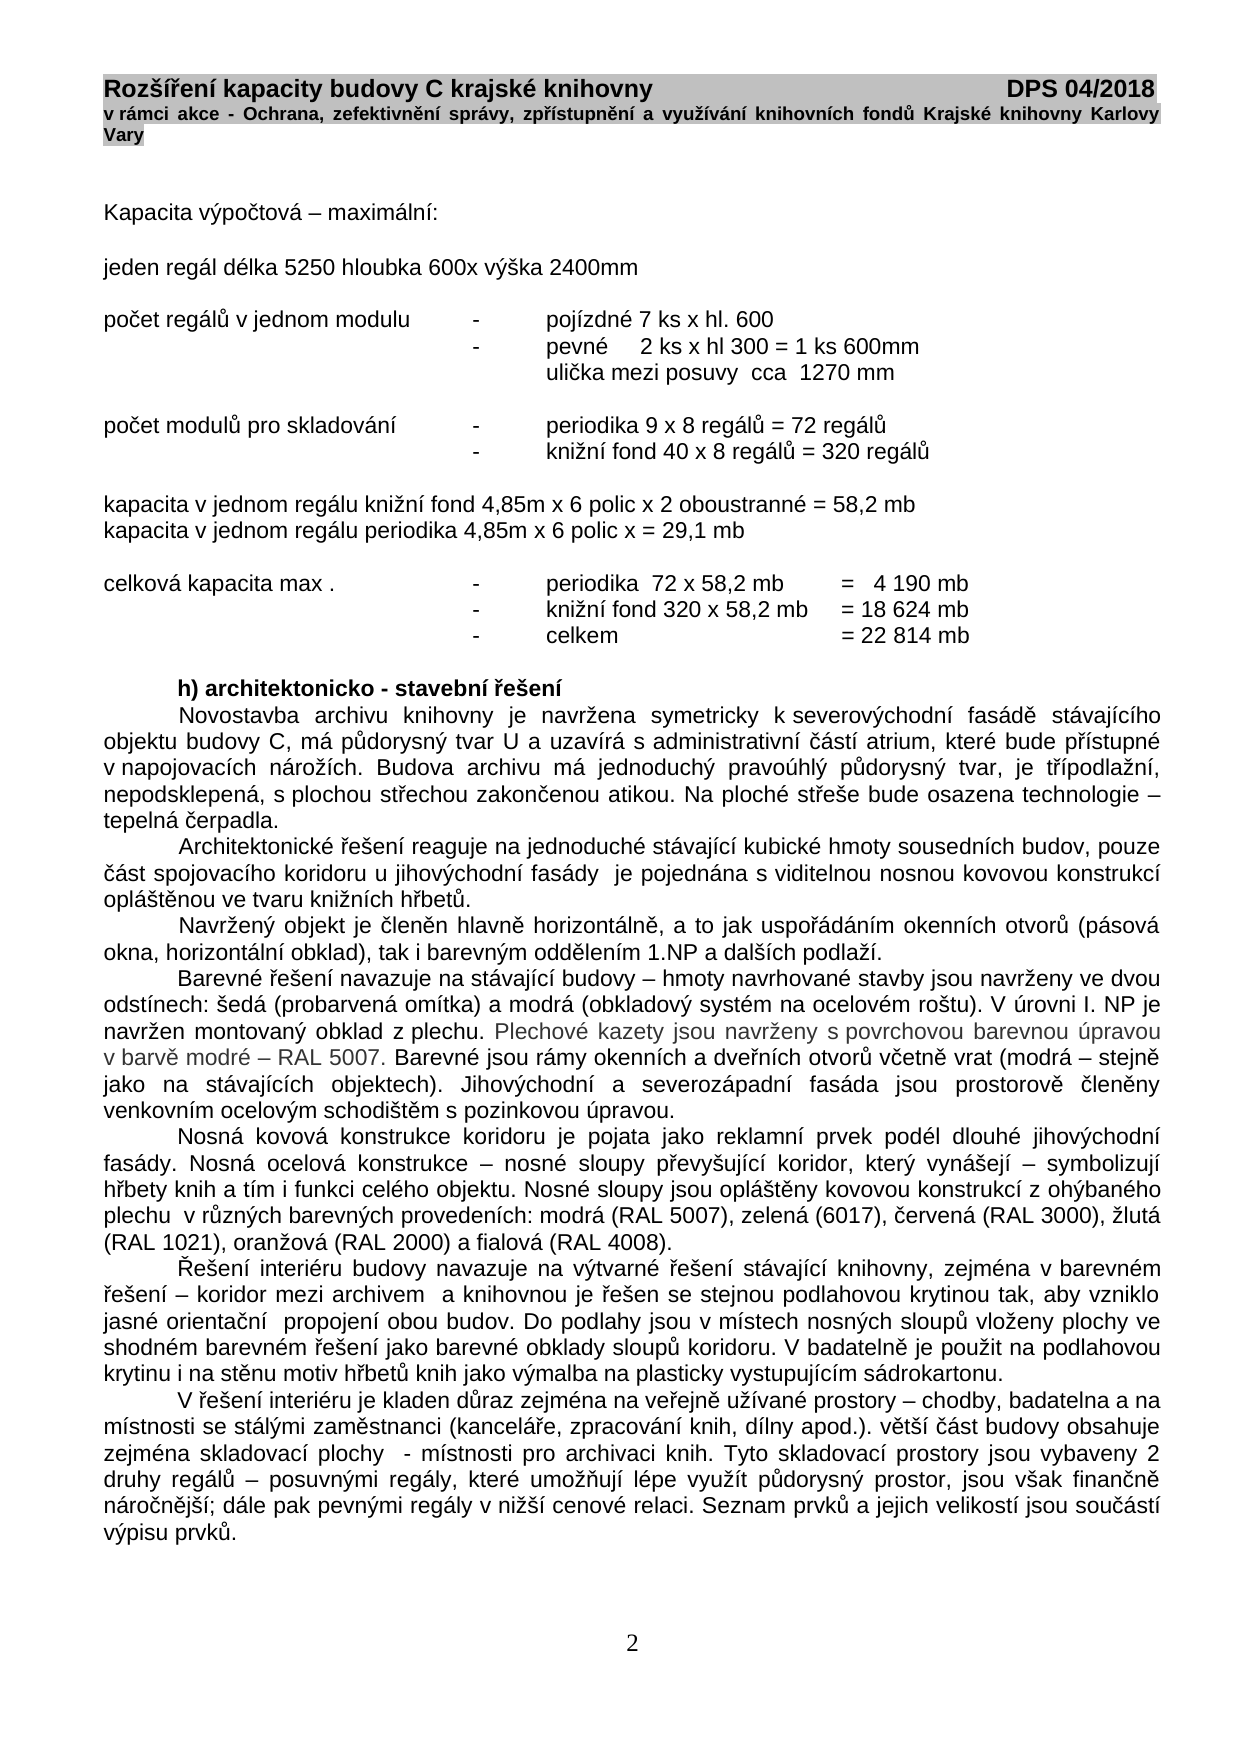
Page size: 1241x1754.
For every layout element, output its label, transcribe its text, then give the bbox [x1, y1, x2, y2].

text ulička mezi posuvy cca 1270 mm [398, 359, 1161, 385]
text kapacita v jednom regálu periodika 4,85m x 6 polic x = 29,1 mb [103, 517, 1161, 543]
text Nosná kovová konstrukce koridoru je pojata jako reklamní prvek podél dlouhé jihovýchodní fasády. Nosná ocelová konstrukce – nosné sloupy převyšující koridor, který vynášejí – symbolizují hřbety knih a tím i funkci celého objektu. Nosné sloupy jsou opláštěny kovovou konstrukcí z ohýbaného plechu v různých barevných provedeních: modrá (RAL 5007), zelená (6017), červená (RAL 3000), žlutá (RAL 1021), oranžová (RAL 2000) a fialová (RAL 4008). [103, 1123, 1161, 1255]
text Navržený objekt je členěn hlavně horizontálně, a to jak uspořádáním okenních otvorů (pásová okna, horizontální obklad), tak i barevným oddělením 1.NP a dalších podlaží. [103, 912, 1161, 965]
text h) architektonicko - stavební řešení [103, 675, 1161, 702]
text Barevné řešení navazuje na stávající budovy – hmoty navrhované stavby jsou navrženy ve dvou odstínech: šedá (probarvená omítka) a modrá (obkladový systém na ocelovém roštu). V úrovni I. NP je navržen montovaný obklad z plechu. Plechové kazety jsou navrženy s povrchovou barevnou úpravou v barvě modré – RAL 5007. Barevné jsou rámy okenních a dveřních otvorů včetně vrat (modrá – stejně jako na stávajících objektech). Jihovýchodní a severozápadní fasáda jsou prostorově členěny venkovním ocelovým schodištěm s pozinkovou úpravou. [103, 965, 1161, 1123]
text počet regálů v jednom modulu - pojízdné 7 ks x hl. 600 [103, 306, 1161, 333]
text Novostavba archivu knihovny je navržena symetricky k severovýchodní fasádě stávajícího objektu budovy C, má půdorysný tvar U a uzavírá s administrativní částí atrium, které bude přístupné v napojovacích nárožích. Budova archivu má jednoduchý pravoúhlý půdorysný tvar, je třípodlažní, nepodsklepená, s plochou střechou zakončenou atikou. Na ploché střeše bude osazena technologie – tepelná čerpadla. [103, 702, 1161, 833]
text jeden regál délka 5250 hloubka 600x výška 2400mm [103, 253, 1161, 280]
text - celkem = 22 814 mb [103, 622, 1161, 649]
text - pevné 2 ks x hl 300 = 1 ks 600mm [472, 333, 1161, 359]
text Kapacita výpočtová – maximální: [103, 198, 1240, 225]
text Architektonické řešení reaguje na jednoduché stávající kubické hmoty sousedních budov, pouze část spojovacího koridoru u jihovýchodní fasády je pojednána s viditelnou nosnou kovovou konstrukcí opláštěnou ve tvaru knižních hřbetů. [103, 833, 1161, 912]
text Řešení interiéru budovy navazuje na výtvarné řešení stávající knihovny, zejména v barevném řešení – koridor mezi archivem a knihovnou je řešen se stejnou podlahovou krytinou tak, aby vzniklo jasné orientační propojení obou budov. Do podlahy jsou v místech nosných sloupů vloženy plochy ve shodném barevném řešení jako barevné obklady sloupů koridoru. V badatelně je použit na podlahovou krytinu i na stěnu motiv hřbetů knih jako výmalba na plasticky vystupujícím sádrokartonu. [103, 1255, 1161, 1387]
text V řešení interiéru je kladen důraz zejména na veřejně užívané prostory – chodby, badatelna a na místnosti se stálými zaměstnanci (kanceláře, zpracování knih, dílny apod.). větší část budovy obsahuje zejména skladovací plochy - místnosti pro archivaci knih. Tyto skladovací prostory jsou vybaveny 2 druhy regálů – posuvnými regály, které umožňují lépe využít půdorysný prostor, jsou však finančně náročnější; dále pak pevnými regály v nižší cenové relaci. Seznam prvků a jejich velikostí jsou součástí výpisu prvků. [103, 1387, 1161, 1545]
text celková kapacita max . - periodika 72 x 58,2 mb = 4 190 mb [103, 570, 1161, 596]
text - knižní fond 40 x 8 regálů = 320 regálů [398, 438, 1161, 464]
text počet modulů pro skladování - periodika 9 x 8 regálů = 72 regálů [103, 412, 1161, 438]
text kapacita v jednom regálu knižní fond 4,85m x 6 polic x 2 oboustranné = 58,2 mb [103, 491, 1161, 517]
text - knižní fond 320 x 58,2 mb = 18 624 mb [103, 596, 1161, 622]
